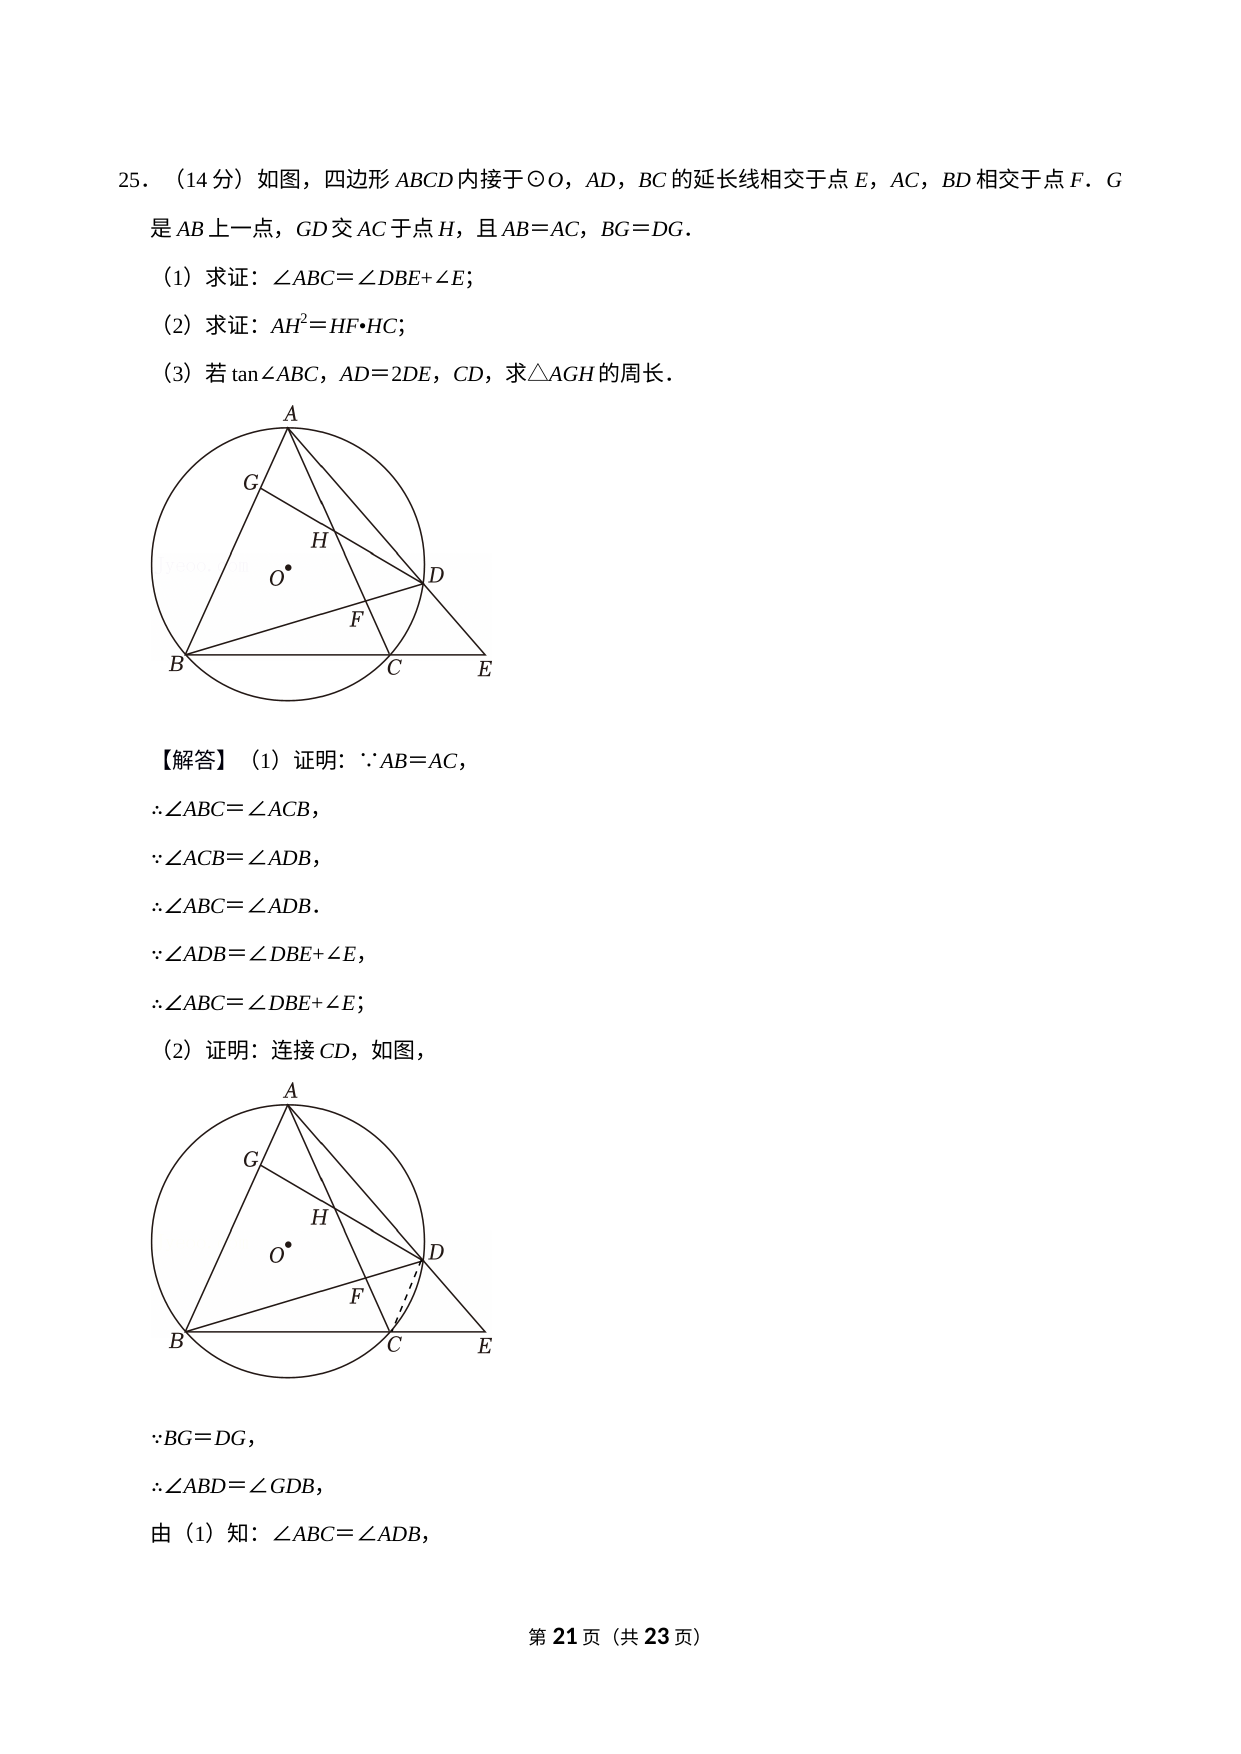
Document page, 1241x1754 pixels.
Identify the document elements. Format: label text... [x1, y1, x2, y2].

text 【解答】（1）证明：∵AB＝AC， [151, 742, 1122, 775]
text 由（1）知：∠ABC＝∠ADB， [151, 1516, 1122, 1548]
text ∴∠ABC＝∠DBE+∠E； [151, 984, 1122, 1017]
text ∵BG＝DG， [151, 1419, 1122, 1452]
text （2）求证：AH2＝HF•HC； [151, 307, 1122, 340]
text （3）若tan∠ABC，AD＝2DE，CD，求△AGH的周长． [151, 356, 1122, 388]
text ∴∠ABC＝∠ACB， [151, 791, 1122, 823]
text （2）证明：连接CD，如图， [151, 1032, 1122, 1065]
text ∴∠ABD＝∠GDB， [151, 1467, 1122, 1500]
text ∵∠ADB＝∠DBE+∠E， [151, 936, 1122, 968]
text 25．（14分）如图，四边形ABCD内接于⊙O，AD，BC的延长线相交于点E，AC，BD相交于点F．G是AB上一点，GD交AC于点H，且AB＝AC，BG＝DG． [118, 162, 1122, 243]
text （1）求证：∠ABC＝∠DBE+∠E； [151, 259, 1122, 292]
text ∴∠ABC＝∠ADB． [151, 887, 1122, 920]
text ∵∠ACB＝∠ADB， [151, 839, 1122, 872]
